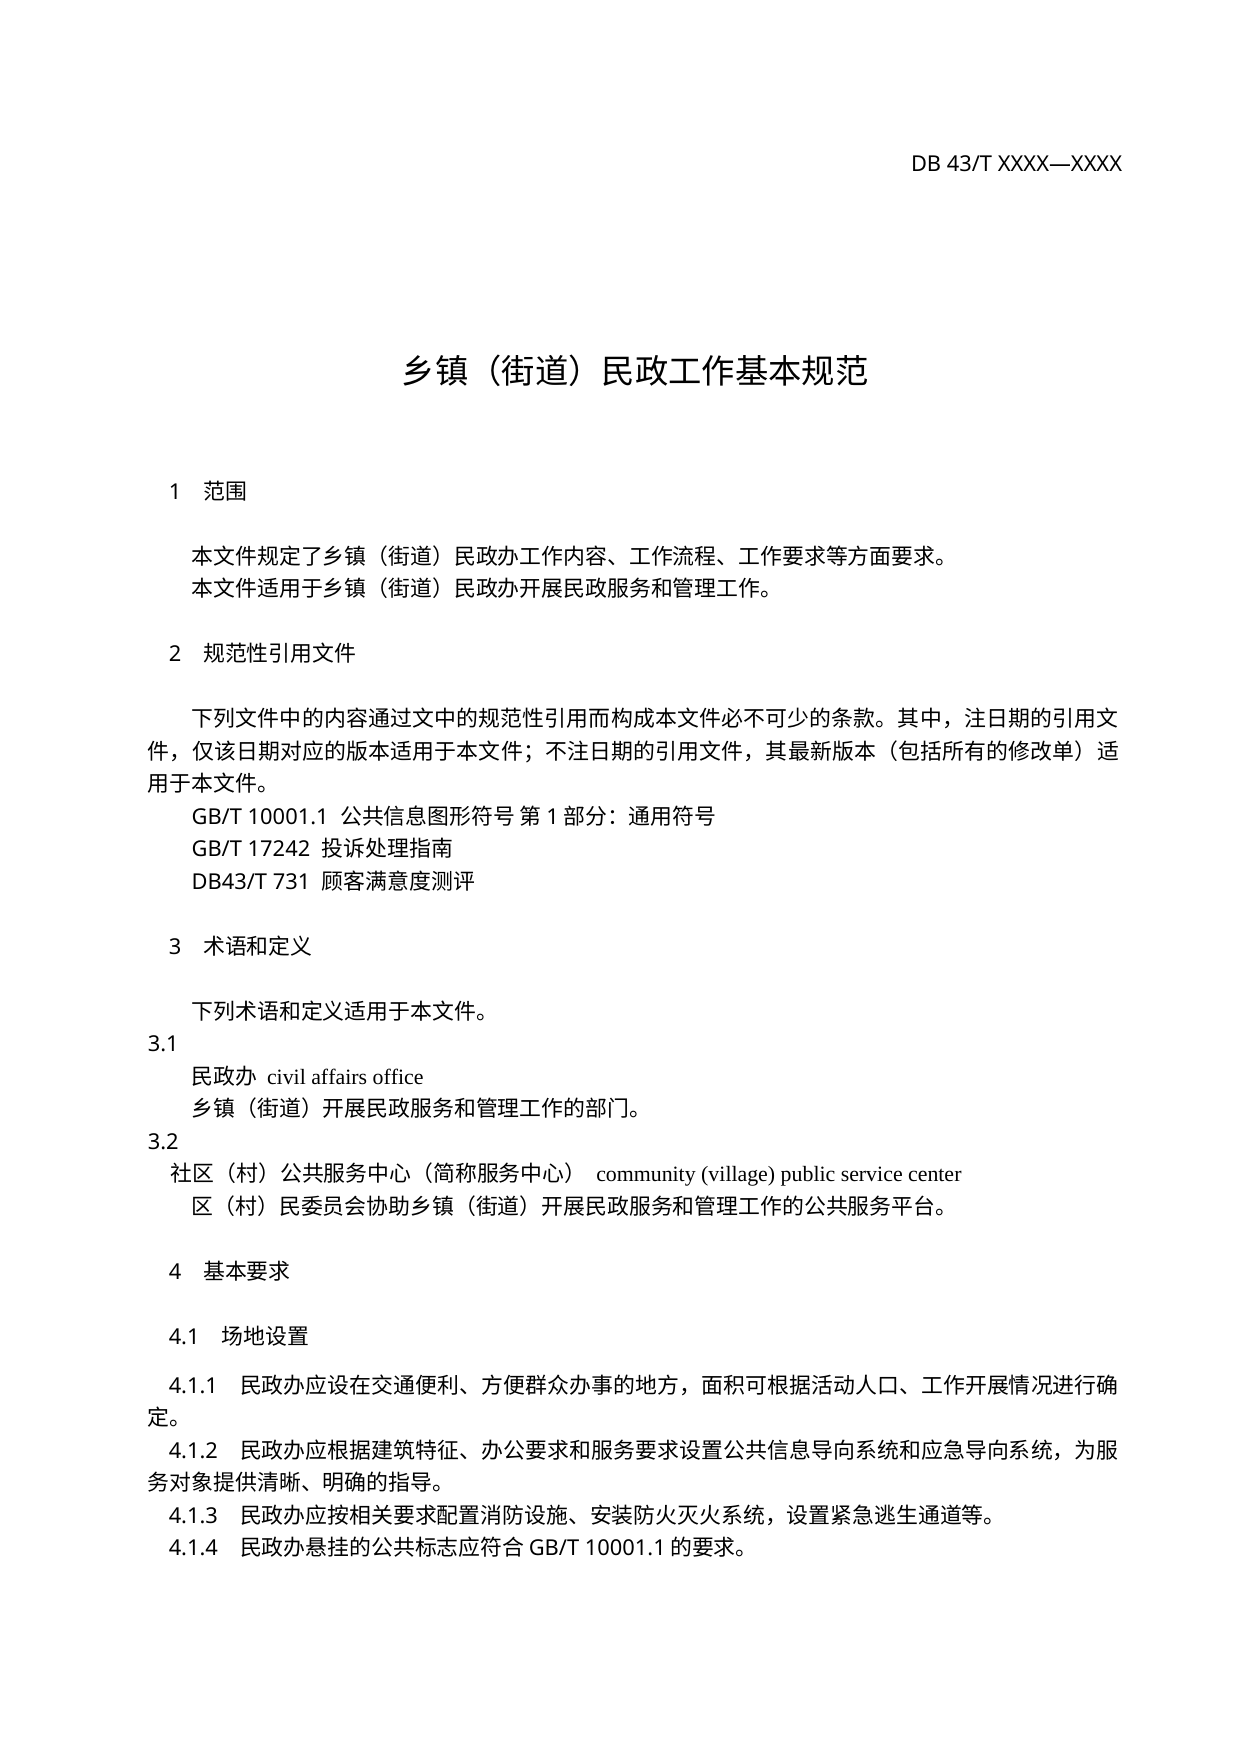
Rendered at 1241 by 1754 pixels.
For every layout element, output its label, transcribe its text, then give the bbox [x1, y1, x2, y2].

text 社区（村）公共服务中心（简称服务中心） community (village) public service center [148, 1123, 1122, 1188]
text 区（村）民委员会协助乡镇（街道）开展民政服务和管理工作的公共服务平台。 [148, 1188, 1122, 1221]
list 民政办 civil affairs office [191, 1058, 1122, 1091]
text 本文件规定了乡镇（街道）民政办工作内容、工作流程、工作要求等方面要求。 [148, 538, 1122, 571]
text 民政办应根据建筑特征、办公要求和服务要求设置公共信息导向系统和应急导向系统，为服务对象提供清晰、明确的指导。 [148, 1432, 1122, 1497]
text 范围 [148, 473, 1122, 506]
text 规范性引用文件 [148, 636, 1122, 668]
text GB/T 17242 投诉处理指南 [148, 831, 1122, 863]
text 民政办应按相关要求配置消防设施、安装防火灭火系统，设置紧急逃生通道等。 [148, 1497, 1122, 1530]
text 乡镇（街道）开展民政服务和管理工作的部门。 [148, 1091, 1122, 1123]
text 基本要求 [148, 1253, 1122, 1286]
text GB/T 10001.1 公共信息图形符号 第1部分：通用符号 [148, 798, 1122, 831]
text DB43/T 731 顾客满意度测评 [148, 863, 1122, 896]
text 本文件适用于乡镇（街道）民政办开展民政服务和管理工作。 [148, 571, 1122, 603]
text 民政办应设在交通便利、方便群众办事的地方，面积可根据活动人口、工作开展情况进行确定。 [148, 1367, 1122, 1432]
text 术语和定义 [148, 928, 1122, 961]
text 场地设置 [148, 1318, 1122, 1351]
text 民政办悬挂的公共标志应符合GB/T 10001.1的要求。 [148, 1530, 1122, 1562]
